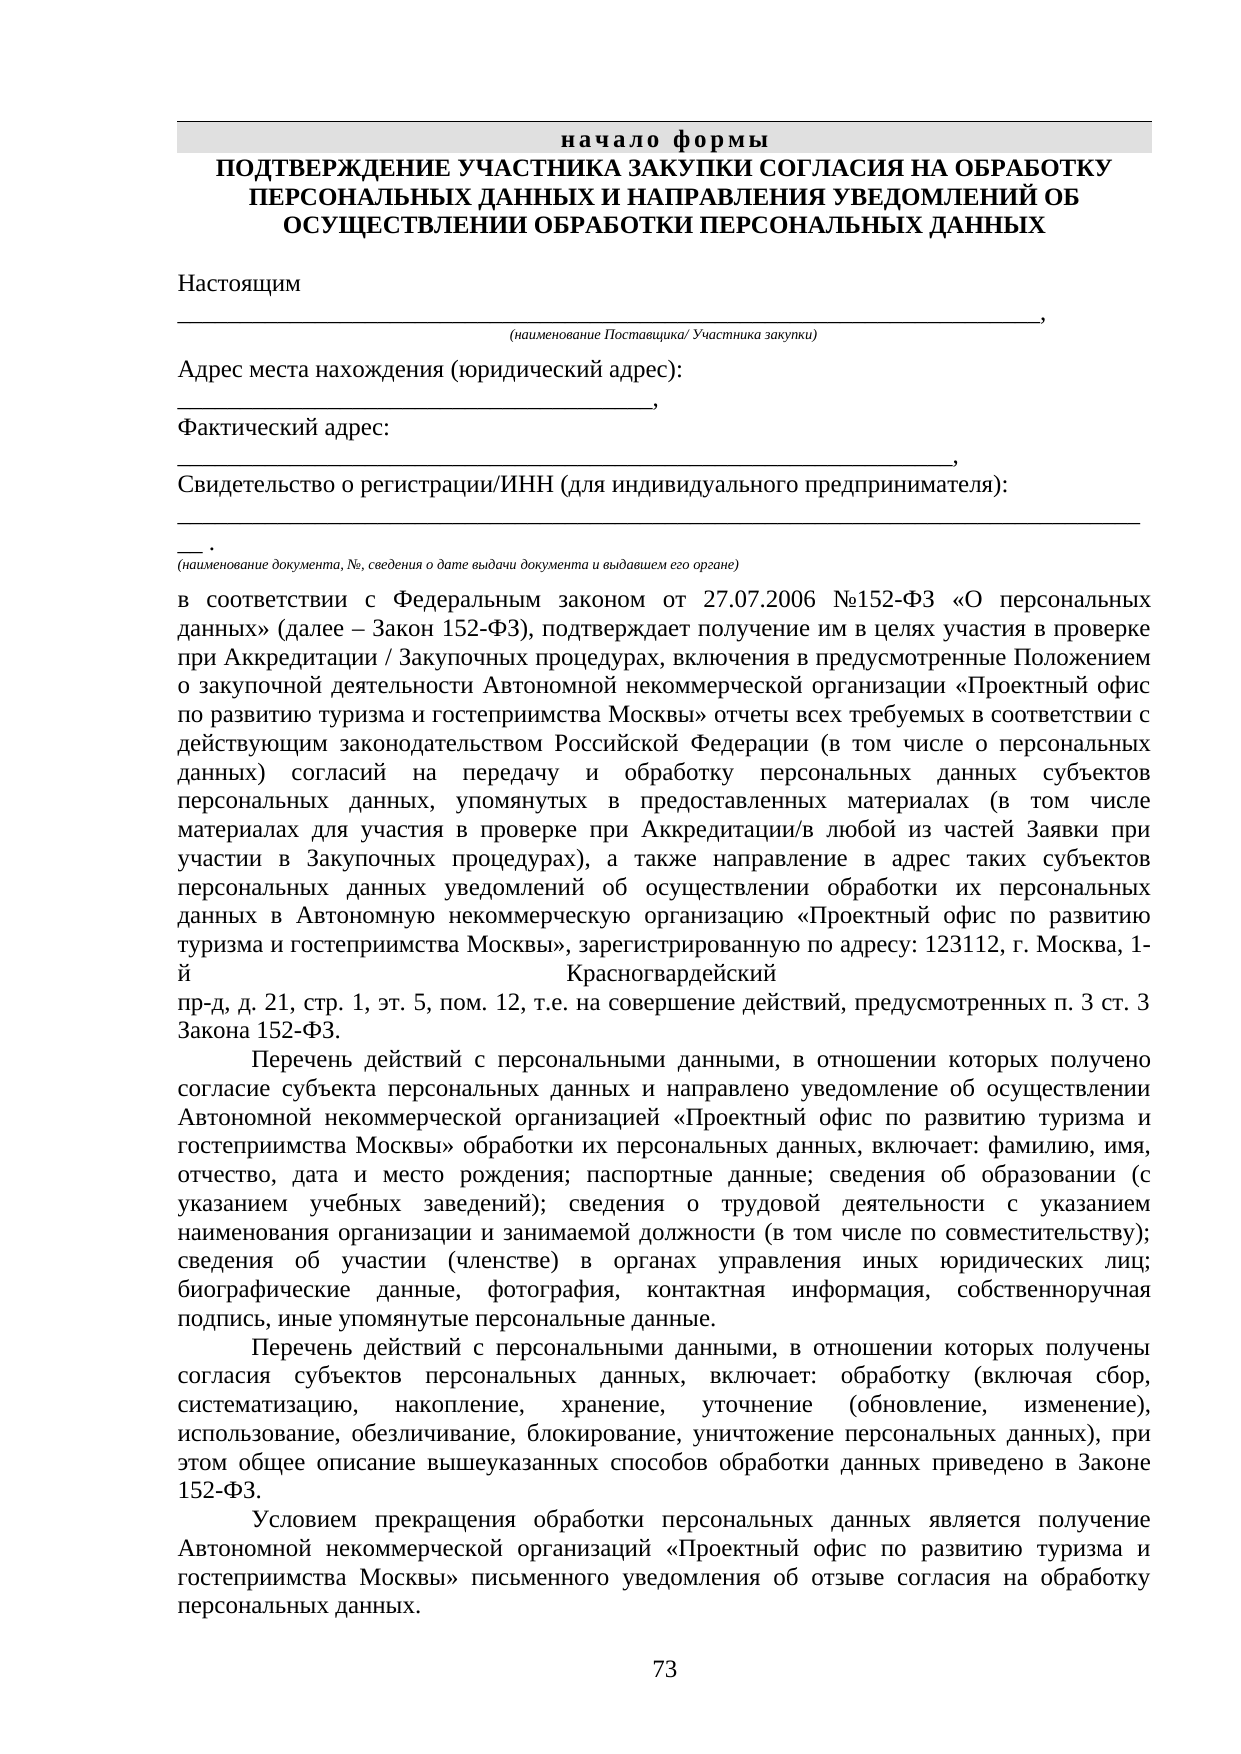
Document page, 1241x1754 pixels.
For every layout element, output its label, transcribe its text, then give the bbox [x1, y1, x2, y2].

text Условием прекращения обработки персональных данных является получение Автономной некоммерческой организаций «Проектный офис по развитию туризма и гостеприимства Москвы» письменного уведомления об отзыве согласия на обработку персональных данных. [177, 1504, 1152, 1619]
text Фактический адрес: ______________________________________________________________, [177, 412, 1152, 469]
text Перечень действий с персональными данными, в отношении которых получены согласия субъектов персональных данных, включает: обработку (включая сбор, систематизацию, накопление, хранение, уточнение (обновление, изменение), использование, обезличивание, блокирование, уничтожение персональных данных), при этом общее описание вышеуказанных способов обработки данных приведено в Законе 152-ФЗ. [177, 1332, 1152, 1504]
text Подтверждение УЧАСТНИКА ЗАКУПКИ СОГЛАСИЯ НА ОБРАБОТКУ ПЕРСОНАЛЬНЫХ ДАННЫХ И НАПРАВЛЕНИЯ УВЕДОМЛЕНИЙ ОБ ОСУЩЕСТВЛЕНИИ ОБРАБОТКИ ПЕРСОНАЛЬНЫХ ДАННЫХ [177, 153, 1152, 239]
text в соответствии с Федеральным законом от 27.07.2006 №152-ФЗ «О персональных данных» (далее – Закон 152-ФЗ), подтверждает получение им в целях участия в проверке при Аккредитации / Закупочных процедурах, включения в предусмотренные Положением о закупочной деятельности Автономной некоммерческой организации «Проектный офис по развитию туризма и гостеприимства Москвы» отчеты всех требуемых в соответствии с действующим законодательством Российской Федерации (в том числе о персональных данных) согласий на передачу и обработку персональных данных субъектов персональных данных, упомянутых в предоставленных материалах (в том числе материалах для участия в проверке при Аккредитации/в любой из частей Заявки при участии в Закупочных процедурах), а также направление в адрес таких субъектов персональных данных уведомлений об осуществлении обработки их персональных данных в Автономную некоммерческую организацию «Проектный офис по развитию туризма и гостеприимства Москвы», зарегистрированную по адресу: 123112, г. Москва, 1-й Красногвардейский пр-д, д. 21, стр. 1, эт. 5, пом. 12, т.е. на совершение действий, предусмотренных п. 3 ст. 3 Закона 152-ФЗ. [177, 584, 1152, 1044]
text Адрес места нахождения (юридический адрес): ______________________________________, [177, 354, 1152, 412]
text Свидетельство о регистрации/ИНН (для индивидуального предпринимателя): _______________________________________________________________________________ . [177, 469, 1152, 556]
text Перечень действий с персональными данными, в отношении которых получено согласие субъекта персональных данных и направлено уведомление об осуществлении Автономной некоммерческой организацией «Проектный офис по развитию туризма и гостеприимства Москвы» обработки их персональных данных, включает: фамилию, имя, отчество, дата и место рождения; паспортные данные; сведения об образовании (с указанием учебных заведений); сведения о трудовой деятельности с указанием наименования организации и занимаемой должности (в том числе по совместительству); сведения об участии (членстве) в органах управления иных юридических лиц; биографические данные, фотография, контактная информация, собственноручная подпись, иные упомянутые персональные данные. [177, 1044, 1152, 1332]
text (наименование документа, №, сведения о дате выдачи документа и выдавшем его органе) [177, 556, 1152, 584]
text (наименование Поставщика/ Участника закупки) [177, 326, 1152, 354]
text начало формы [177, 122, 1152, 153]
text Настоящим _____________________________________________________________________, [177, 268, 1152, 326]
